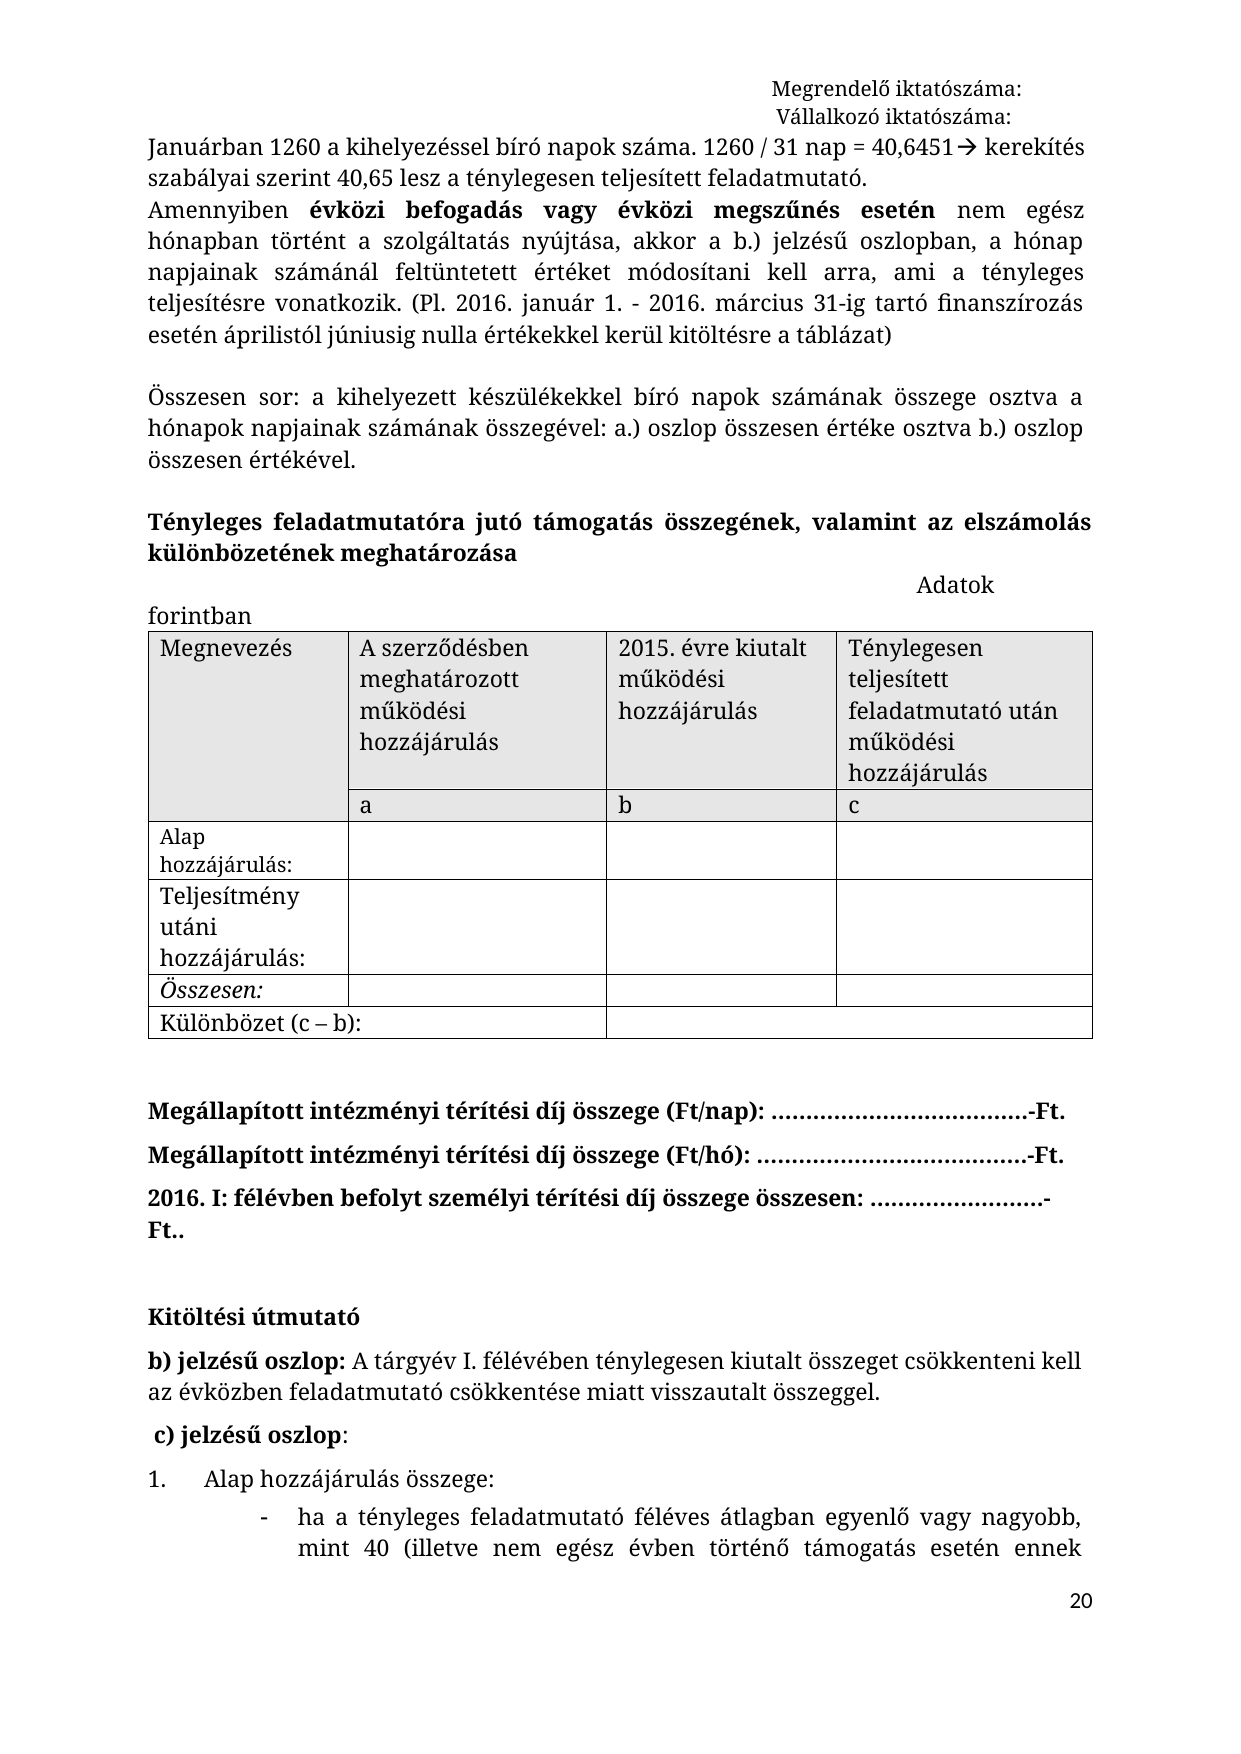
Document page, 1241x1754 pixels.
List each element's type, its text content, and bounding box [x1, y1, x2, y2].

text Megállapított intézményi térítési díj összege (Ft/nap): ……………….………………-Ft. [148, 1095, 1082, 1126]
table_header Megnevezés [149, 632, 348, 821]
table_cell [349, 822, 606, 879]
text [148, 131, 1085, 194]
text Megállapított intézményi térítési díj összege (Ft/hó): …………………...……………-Ft. [148, 1139, 1082, 1170]
text Amennyiben évközi befogadás vagy évközi megszűnés esetén nem egész hónapban történt a szolgáltatás nyújtása, akkor a b.) jelzésű oszlopban, a hónap napjainak számánál feltüntetett értéket módosítani kell arra, ami a tényleges teljesítésre vonatkozik. (Pl. 2016. január 1. - 2016. március 31-ig tartó finanszírozás esetén áprilistól júniusig nulla értékekkel kerül kitöltésre a táblázat) [148, 194, 1085, 350]
text Adatok forintban [148, 569, 1092, 631]
table_cell b [607, 790, 836, 821]
text c) jelzésű oszlop: [148, 1419, 1082, 1451]
table_cell Összesen: [149, 975, 348, 1006]
table_cell Alap hozzájárulás: [149, 822, 348, 879]
text Kitöltési útmutató [148, 1301, 1082, 1332]
table_cell [607, 822, 836, 879]
table_header 2015. évre kiutalt működési hozzájárulás [607, 632, 836, 788]
table_cell [607, 975, 836, 1006]
table_cell [607, 880, 836, 973]
table_header A szerződésben meghatározott működési hozzájárulás [349, 632, 606, 788]
table_cell [837, 975, 1092, 1006]
table_cell [607, 1007, 1092, 1038]
table_cell c [837, 790, 1092, 821]
text 2016. I: félévben befolyt személyi térítési díj összege összesen: …………………….-Ft.. [148, 1182, 1082, 1245]
table_cell Különbözet (c – b): [149, 1007, 606, 1038]
text b) jelzésű oszlop: A tárgyév I. félévében ténylegesen kiutalt összeget csökkenteni kell az évközben feladatmutató csökkentése miatt visszautalt összeggel. [148, 1344, 1082, 1407]
table_header Ténylegesen teljesített feladatmutató után működési hozzájárulás [837, 632, 1092, 788]
table_cell [349, 975, 606, 1006]
table_cell a [349, 790, 606, 821]
text Tényleges feladatmutatóra jutó támogatás összegének, valamint az elszámolás különbözetének meghatározása [148, 506, 1092, 569]
table_cell Teljesítmény utáni hozzájárulás: [149, 880, 348, 973]
table_cell [837, 822, 1092, 879]
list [260, 1501, 1082, 1563]
table_cell [837, 880, 1092, 973]
table_cell [349, 880, 606, 973]
text Összesen sor: a kihelyezett készülékekkel bíró napok számának összege osztva a hónapok napjainak számának összegével: a.) oszlop összesen értéke osztva b.) oszlop összesen értékével. [148, 381, 1085, 475]
list Alap hozzájárulás összege: [148, 1463, 1082, 1494]
